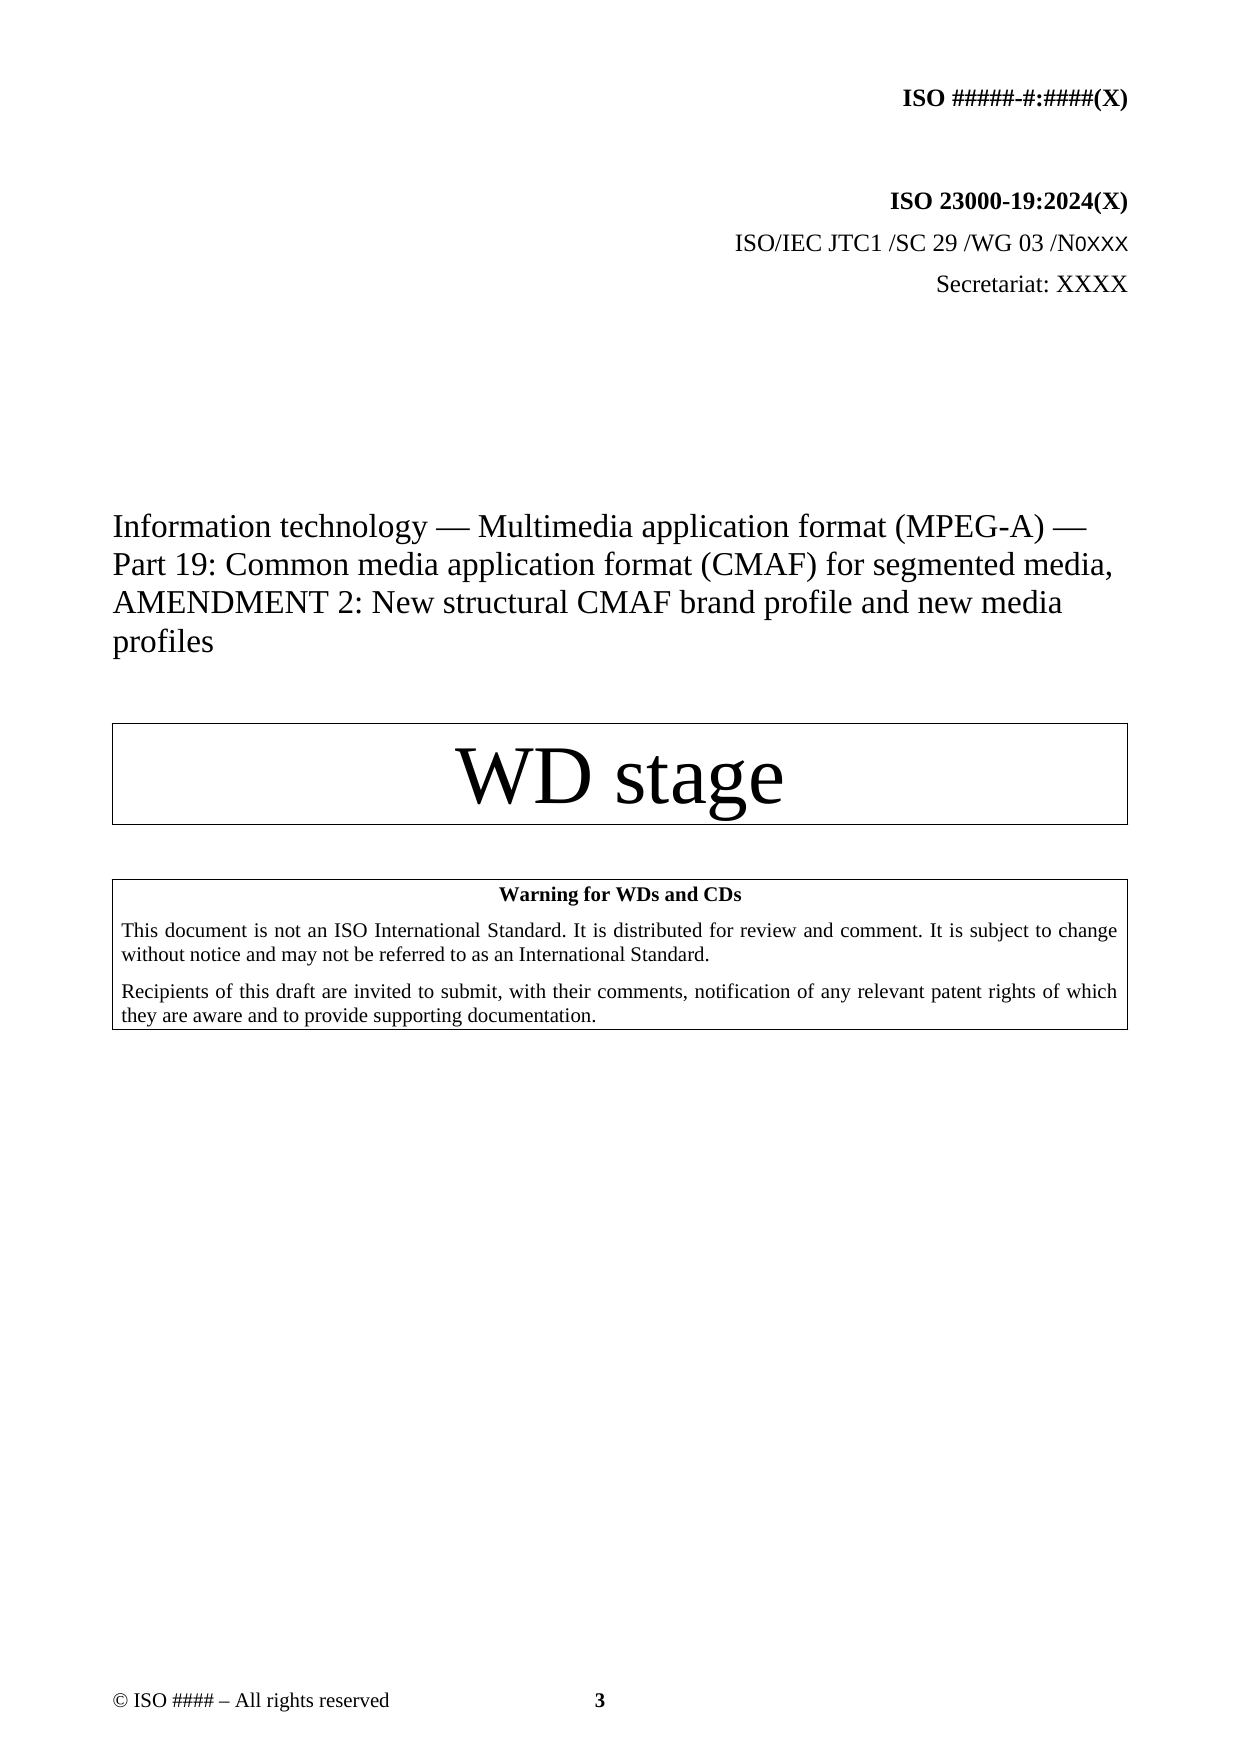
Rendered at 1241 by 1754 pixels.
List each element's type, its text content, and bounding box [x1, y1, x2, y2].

text Secretariat: XXXX [112, 269, 1128, 298]
text Warning for WDs and CDs [113, 880, 1127, 906]
text Information technology — Multimedia application format (MPEG-A) — Part 19: Common media application format (CMAF) for segmented media, AMENDMENT 2: New structural CMAF brand profile and new media profiles [112, 506, 1128, 659]
text ISO/IEC JTC1 /SC 29 /WG 03 /N0XXX [112, 228, 1128, 256]
text WD stage [113, 724, 1127, 824]
text ISO 23000-19:2024(X) [112, 186, 1128, 215]
text Recipients of this draft are invited to submit, with their comments, notification of any relevant patent rights of which they are aware and to provide supporting documentation. [113, 976, 1127, 1029]
text This document is not an ISO International Standard. It is distributed for review and comment. It is subject to change without notice and may not be referred to as an International Standard. [113, 915, 1127, 966]
